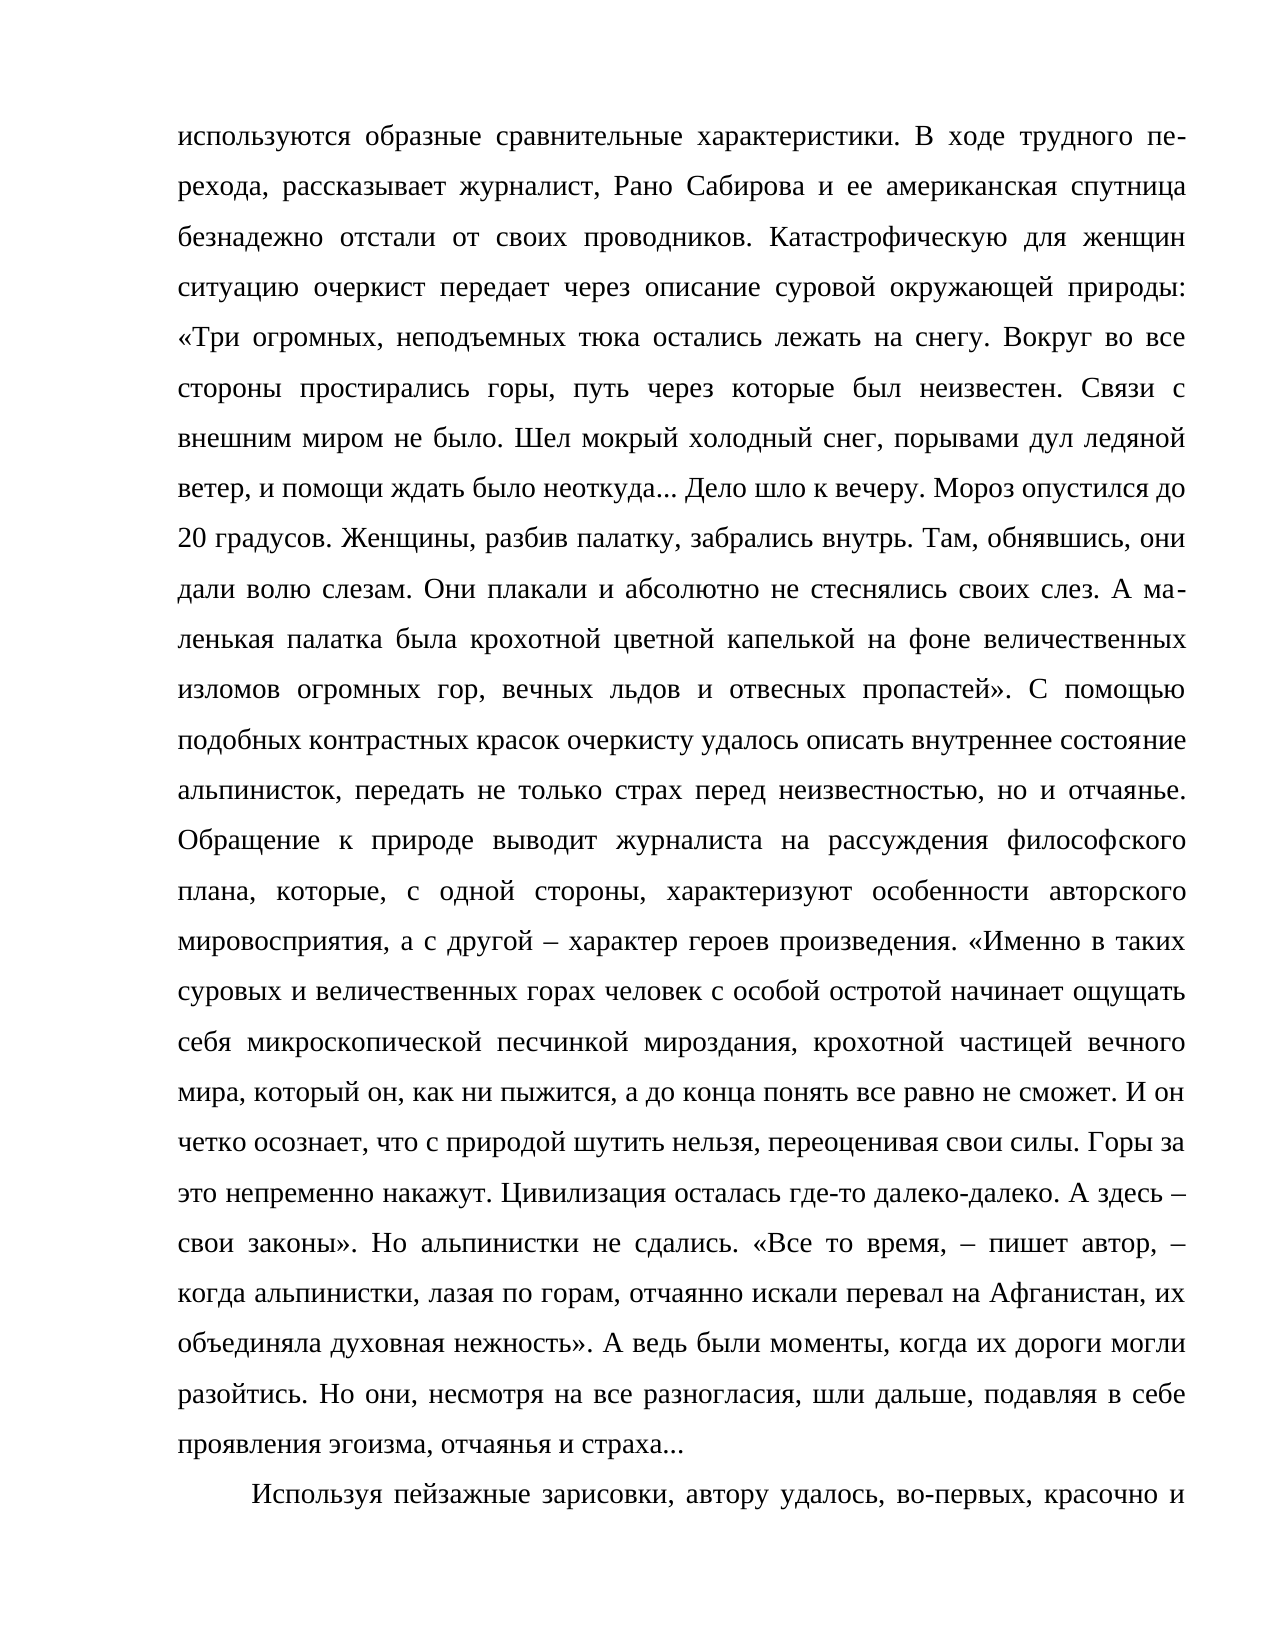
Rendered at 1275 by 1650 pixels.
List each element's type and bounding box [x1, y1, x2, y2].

text [177, 1477, 1186, 1510]
text [177, 118, 1186, 1460]
